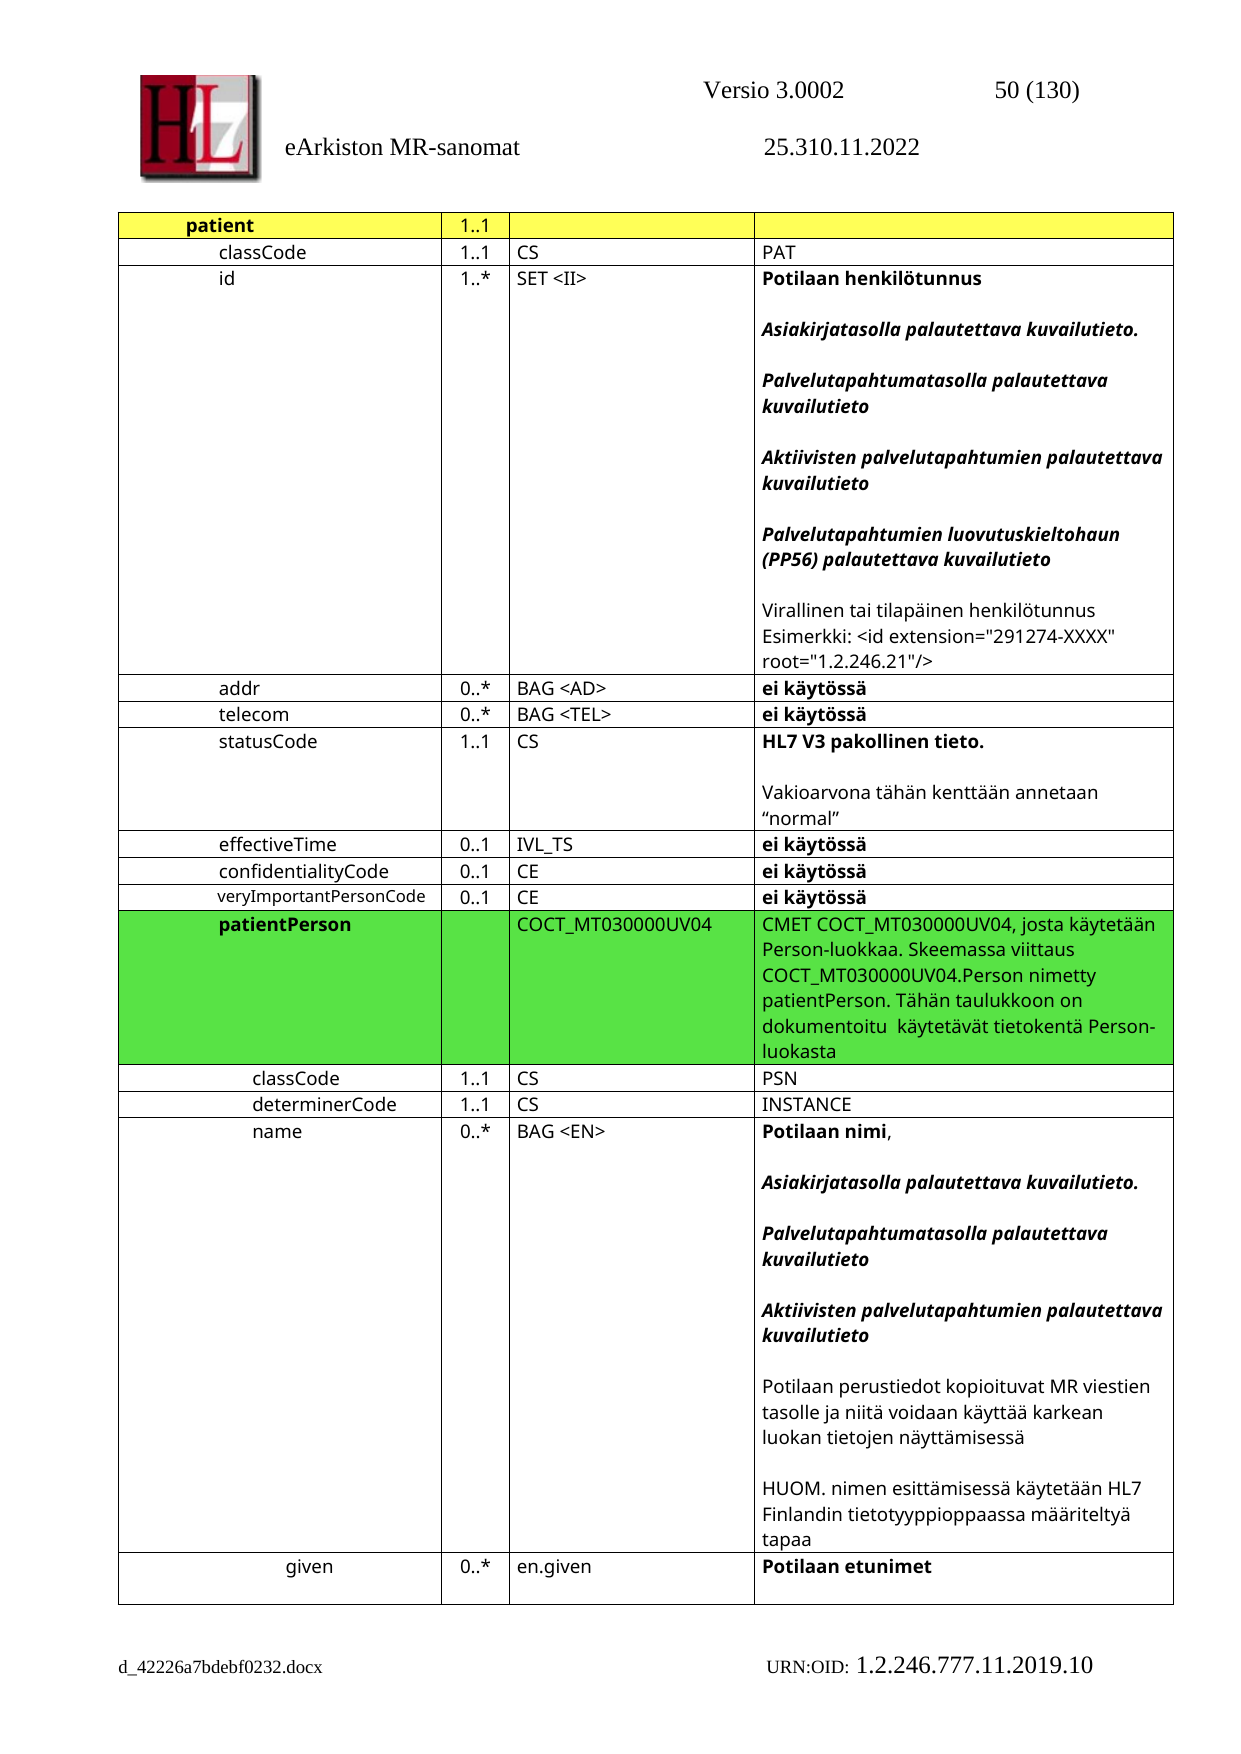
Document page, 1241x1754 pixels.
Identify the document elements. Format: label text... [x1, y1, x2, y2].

table_cell 1..1 [442, 728, 509, 830]
table_cell [442, 911, 509, 1064]
table_cell [755, 213, 1173, 238]
table_cell classCode [119, 1065, 441, 1091]
table_cell BAG <TEL> [510, 702, 754, 727]
table_cell SET <II> [510, 266, 754, 674]
table_cell IVL_TS [510, 831, 754, 857]
table_cell Potilaan henkilötunnus Asiakirjatasolla palautettava kuvailutieto. Palvelutapahtumatasolla palautettava kuvailutieto Aktiivisten palvelutapahtumien palautettava kuvailutieto Palvelutapahtumien luovutuskieltohaun (PP56) palautettava kuvailutieto Virallinen tai tilapäinen henkilötunnus Esimerkki: <id extension="291274-XXXX" root="1.2.246.21"/> [755, 266, 1173, 674]
table_cell CE [510, 885, 754, 910]
table_cell CS [510, 1092, 754, 1117]
table_cell 0..* [442, 675, 509, 701]
table_cell id [119, 266, 441, 674]
table_cell ei käytössä [755, 675, 1173, 701]
table_cell HL7 V3 pakollinen tieto. Vakioarvona tähän kenttään annetaan “normal” [755, 728, 1173, 830]
table_cell BAG <EN> [510, 1118, 754, 1552]
table_cell PSN [755, 1065, 1173, 1091]
table_cell ei käytössä [755, 858, 1173, 883]
table_cell 0..* [442, 1118, 509, 1552]
picture [140, 75, 263, 183]
table_cell CS [510, 728, 754, 830]
table_cell patientPerson [119, 911, 441, 1064]
table_cell 1..1 [442, 239, 509, 265]
table_cell 0..1 [442, 858, 509, 883]
table_cell ei käytössä [755, 885, 1173, 910]
table_cell ei käytössä [755, 702, 1173, 727]
table_cell confidentialityCode [119, 858, 441, 883]
table_cell 1..1 [442, 213, 509, 238]
table_cell effectiveTime [119, 831, 441, 857]
table_cell [510, 213, 754, 238]
table_cell CMET COCT_MT030000UV04, josta käytetään Person-luokkaa. Skeemassa viittaus COCT_MT030000UV04.Person nimetty patientPerson. Tähän taulukkoon on dokumentoitu käytetävät tietokentä Person-luokasta [755, 911, 1173, 1064]
table_cell 1..1 [442, 1092, 509, 1117]
table_cell 1..* [442, 266, 509, 674]
table_cell COCT_MT030000UV04 [510, 911, 754, 1064]
table_cell name [119, 1118, 441, 1552]
table_cell 0..* [442, 702, 509, 727]
table_cell 1..1 [442, 1065, 509, 1091]
table_cell 0..* [442, 1553, 509, 1604]
table_cell CE [510, 858, 754, 883]
table_cell given [119, 1553, 441, 1604]
table_cell Potilaan nimi, Asiakirjatasolla palautettava kuvailutieto. Palvelutapahtumatasolla palautettava kuvailutieto Aktiivisten palvelutapahtumien palautettava kuvailutieto Potilaan perustiedot kopioituvat MR viestien tasolle ja niitä voidaan käyttää karkean luokan tietojen näyttämisessä HUOM. nimen esittämisessä käytetään HL7 Finlandin tietotyyppioppaassa määriteltyä tapaa [755, 1118, 1173, 1552]
table_cell CS [510, 1065, 754, 1091]
table_cell ei käytössä [755, 831, 1173, 857]
table_cell PAT [755, 239, 1173, 265]
table_cell determinerCode [119, 1092, 441, 1117]
table_cell CS [510, 239, 754, 265]
table_cell 0..1 [442, 885, 509, 910]
table_cell addr [119, 675, 441, 701]
table_cell INSTANCE [755, 1092, 1173, 1117]
table_cell 0..1 [442, 831, 509, 857]
table_cell statusCode [119, 728, 441, 830]
table_cell telecom [119, 702, 441, 727]
table_cell classCode [119, 239, 441, 265]
table_cell BAG <AD> [510, 675, 754, 701]
table_cell en.given [510, 1553, 754, 1604]
table_cell patient [119, 213, 441, 238]
table_cell veryImportantPersonCode [119, 885, 441, 910]
